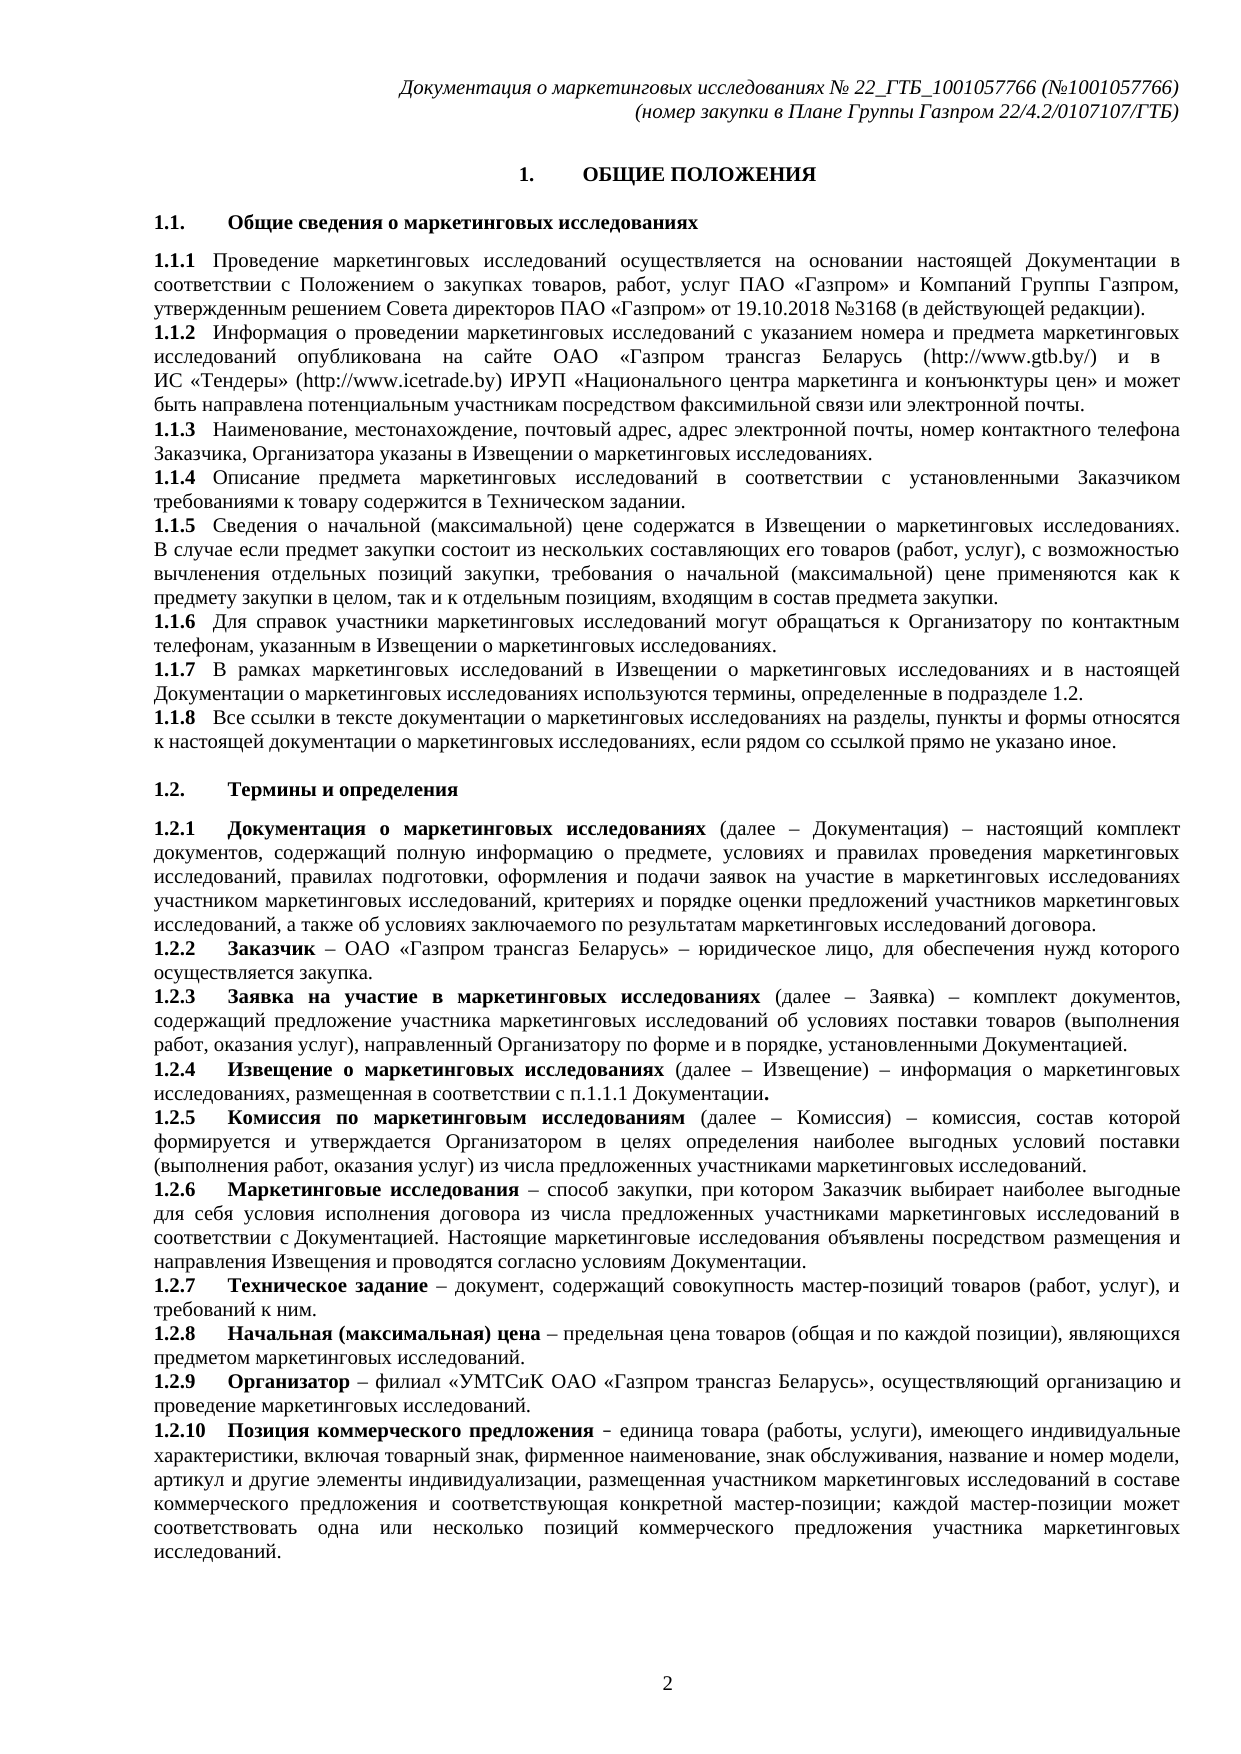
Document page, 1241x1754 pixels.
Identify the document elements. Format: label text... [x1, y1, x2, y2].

list Наименование, местонахождение, почтовый адрес, адрес электронной почты, номер контактного телефона Заказчика, Организатора указаны в Извещении о маркетинговых исследованиях. [153, 416, 1181, 464]
list Заказчик – ОАО «Газпром трансгаз Беларусь» – юридическое лицо, для обеспечения нужд которого осуществляется закупка. [153, 936, 1181, 984]
list Комиссия по маркетинговым исследованиям (далее – Комиссия) – комиссия, состав которой формируется и утверждается Организатором в целях определения наиболее выгодных условий поставки (выполнения работ, оказания услуг) из числа предложенных участниками маркетинговых исследований. [153, 1104, 1181, 1177]
list Информация о проведении маркетинговых исследований с указанием номера и предмета маркетинговых исследований опубликована на сайте ОАО «Газпром трансгаз Беларусь (http://www.gtb.by/) и в ИС «Тендеры» (http://www.icetrade.by) ИРУП «Национального центра маркетинга и конъюнктуры цен» и может быть направлена потенциальным участникам посредством факсимильной связи или электронной почты. [153, 320, 1181, 416]
list Позиция коммерческого предложения – единица товара (работы, услуги), имеющего индивидуальные характеристики, включая товарный знак, фирменное наименование, знак обслуживания, название и номер модели, артикул и другие элементы индивидуализации, размещенная участником маркетинговых исследований в составе коммерческого предложения и соответствующая конкретной мастер-позиции; каждой мастер-позиции может соответствовать одна или несколько позиций коммерческого предложения участника маркетинговых исследований. [153, 1417, 1181, 1563]
list Общие сведения о маркетинговых исследованиях [153, 209, 1181, 234]
list Организатор – филиал «УМТСиК ОАО «Газпром трансгаз Беларусь», осуществляющий организацию и проведение маркетинговых исследований. [153, 1369, 1181, 1417]
list Для справок участники маркетинговых исследований могут обращаться к Организатору по контактным телефонам, указанным в Извещении о маркетинговых исследованиях. [153, 609, 1181, 657]
list Проведение маркетинговых исследований осуществляется на основании настоящей Документации в соответствии с Положением о закупках товаров, работ, услуг ПАО «Газпром» и Компаний Группы Газпром, утвержденным решением Совета директоров ПАО «Газпром» от 19.10.2018 №3168 (в действующей редакции). [153, 248, 1181, 320]
list Термины и определения [153, 777, 1181, 801]
list Маркетинговые исследования – способ закупки, при котором Заказчик выбирает наиболее выгодные для себя условия исполнения договора из числа предложенных участниками маркетинговых исследований в соответствии с Документацией. Настоящие маркетинговые исследования объявлены посредством размещения и направления Извещения и проводятся согласно условиям Документации. [153, 1177, 1181, 1273]
list В рамках маркетинговых исследований в Извещении о маркетинговых исследованиях и в настоящей Документации о маркетинговых исследованиях используются термины, определенные в подразделе 1.2. [153, 657, 1181, 705]
list Начальная (максимальная) цена – предельная цена товаров (общая и по каждой позиции), являющихся предметом маркетинговых исследований. [153, 1321, 1181, 1369]
list Заявка на участие в маркетинговых исследованиях (далее – Заявка) – комплект документов, содержащий предложение участника маркетинговых исследований об условиях поставки товаров (выполнения работ, оказания услуг), направленный Организатору по форме и в порядке, установленными Документацией. [153, 984, 1181, 1056]
list ОБЩИЕ ПОЛОЖЕНИЯ [153, 161, 1181, 186]
list Описание предмета маркетинговых исследований в соответствии с установленными Заказчиком требованиями к товару содержится в Техническом задании. [153, 464, 1181, 513]
list Сведения о начальной (максимальной) цене содержатся в Извещении о маркетинговых исследованиях. В случае если предмет закупки состоит из нескольких составляющих его товаров (работ, услуг), с возможностью вычленения отдельных позиций закупки, требования о начальной (максимальной) цене применяются как к предмету закупки в целом, так и к отдельным позициям, входящим в состав предмета закупки. [153, 513, 1181, 609]
list Техническое задание – документ, содержащий совокупность мастер-позиций товаров (работ, услуг), и требований к ним. [153, 1273, 1181, 1321]
list Все ссылки в тексте документации о маркетинговых исследованиях на разделы, пункты и формы относятся к настоящей документации о маркетинговых исследованиях, если рядом со ссылкой прямо не указано иное. [153, 705, 1181, 753]
list Документация о маркетинговых исследованиях (далее – Документация) – настоящий комплект документов, содержащий полную информацию о предмете, условиях и правилах проведения маркетинговых исследований, правилах подготовки, оформления и подачи заявок на участие в маркетинговых исследованиях участником маркетинговых исследований, критериях и порядке оценки предложений участников маркетинговых исследований, а также об условиях заключаемого по результатам маркетинговых исследований договора. [153, 816, 1181, 936]
list Извещение о маркетинговых исследованиях (далее – Извещение) – информация о маркетинговых исследованиях, размещенная в соответствии с п.1.1.1 Документации. [153, 1056, 1181, 1104]
